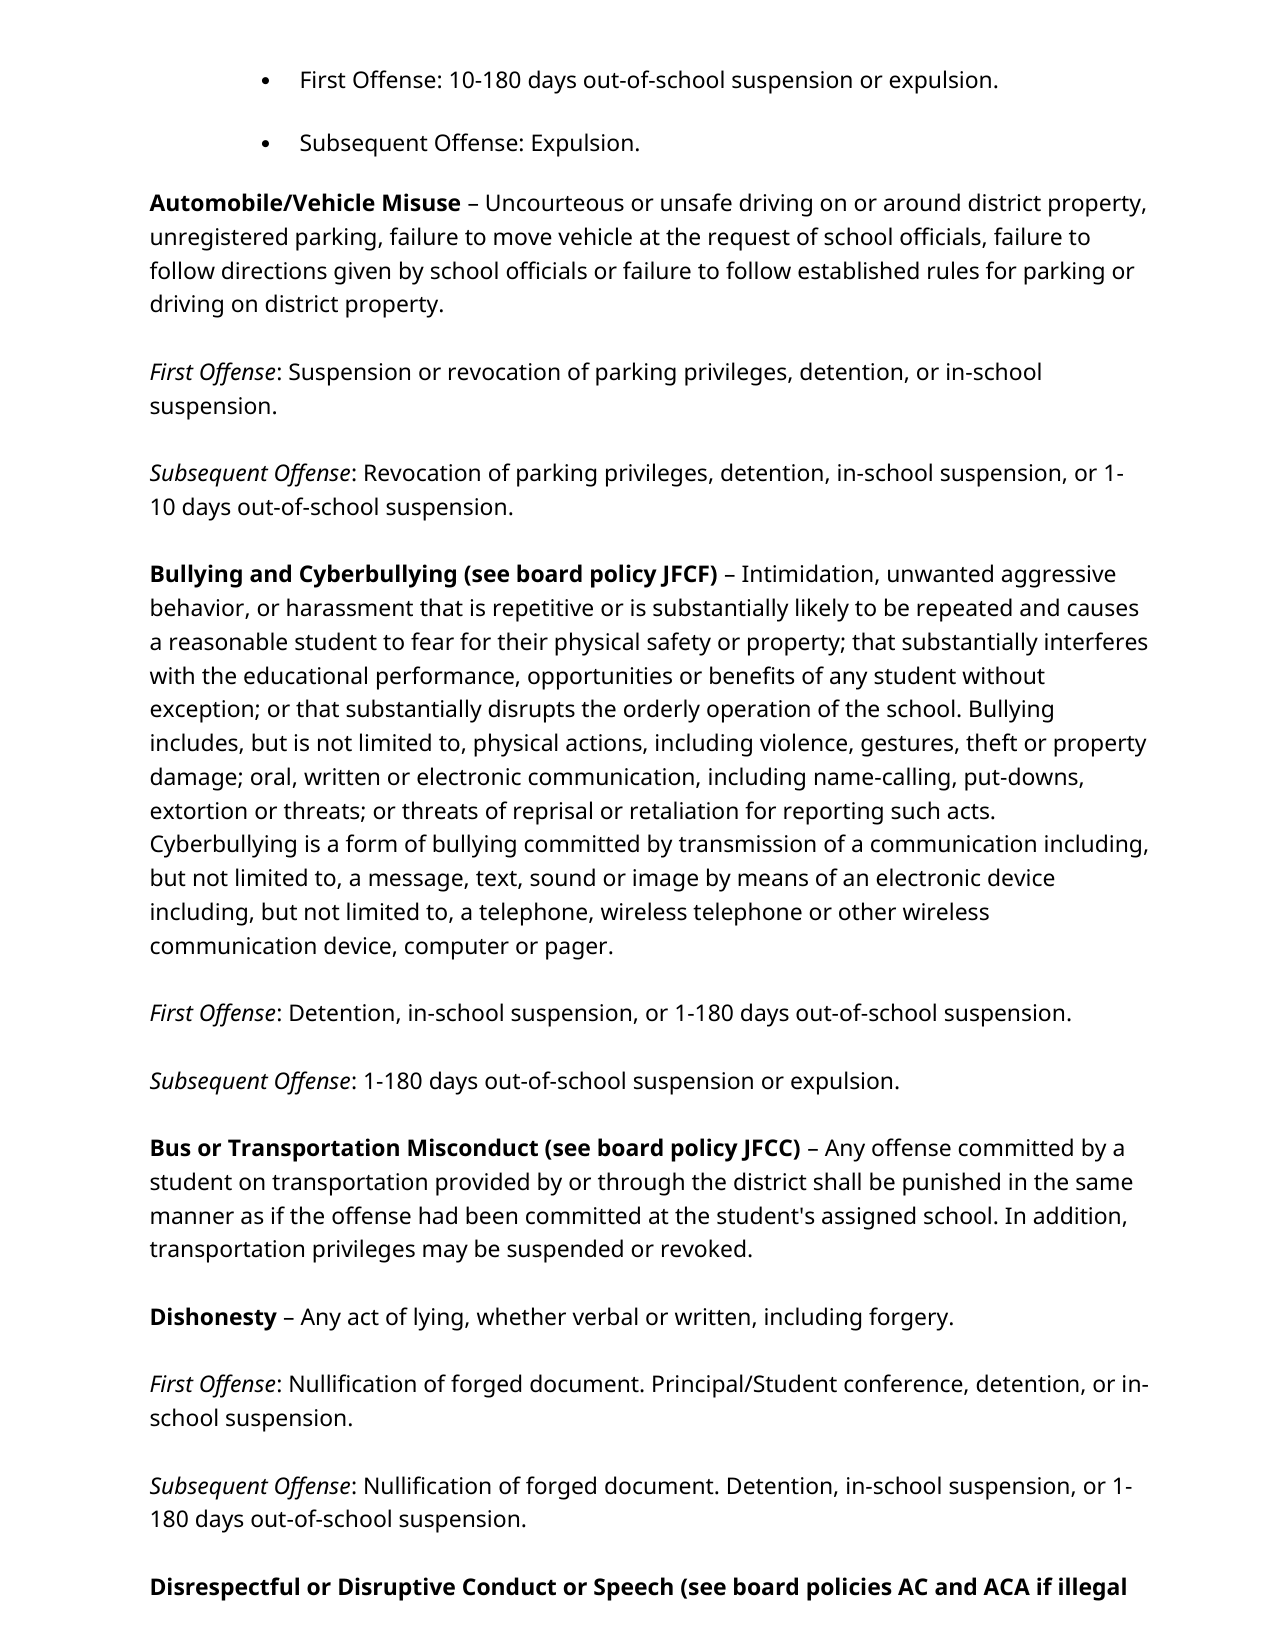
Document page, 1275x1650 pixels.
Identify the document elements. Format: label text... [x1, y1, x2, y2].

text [149, 187, 1150, 1602]
list First Offense: 10-180 days out-of-school suspension or expulsion. [262, 64, 1150, 127]
list Subsequent Offense: Expulsion. [262, 127, 1150, 158]
